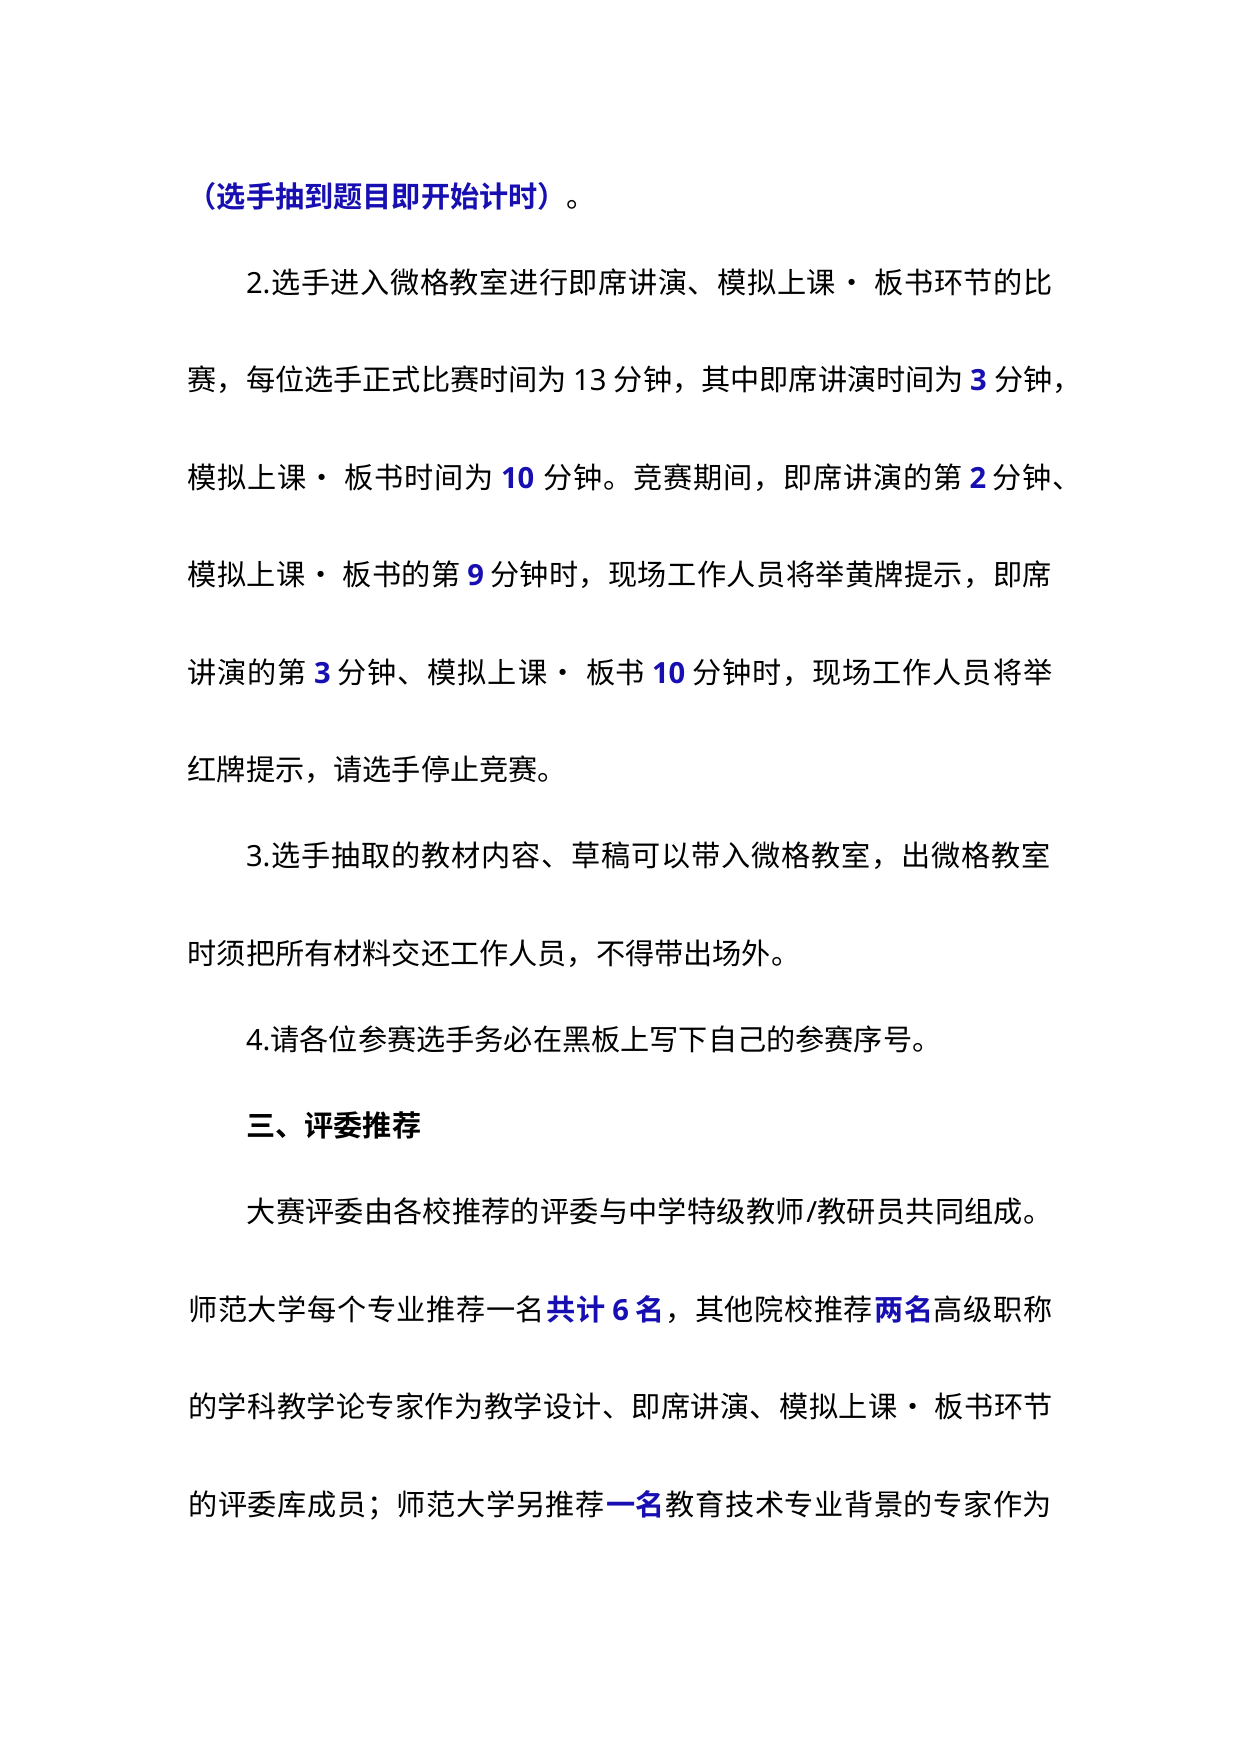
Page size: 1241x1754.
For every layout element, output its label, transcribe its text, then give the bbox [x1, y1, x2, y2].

text 3.选手抽取的教材内容、草稿可以带入微格教室，出微格教室时须把所有材料交还工作人员，不得带出场外。 [187, 822, 1053, 984]
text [187, 162, 1053, 227]
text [188, 1178, 1053, 1535]
text 4.请各位参赛选手务必在黑板上写下自己的参赛序号。 [187, 1005, 1053, 1070]
text 三、评委推荐 [187, 1092, 1053, 1157]
text 2.选手进入微格教室进行即席讲演、模拟上课• 板书环节的比赛，每位选手正式比赛时间为13 分钟，其中即席讲演时间为3 分钟，模拟上课• 板书时间为10 分钟。竞赛期间，即席讲演的第2分钟、模拟上课• 板书的第9分钟时，现场工作人员将举黄牌提示，即席讲演的第3分钟、模拟上课• 板书10分钟时，现场工作人员将举红牌提示，请选手停止竞赛。 [187, 248, 1053, 801]
